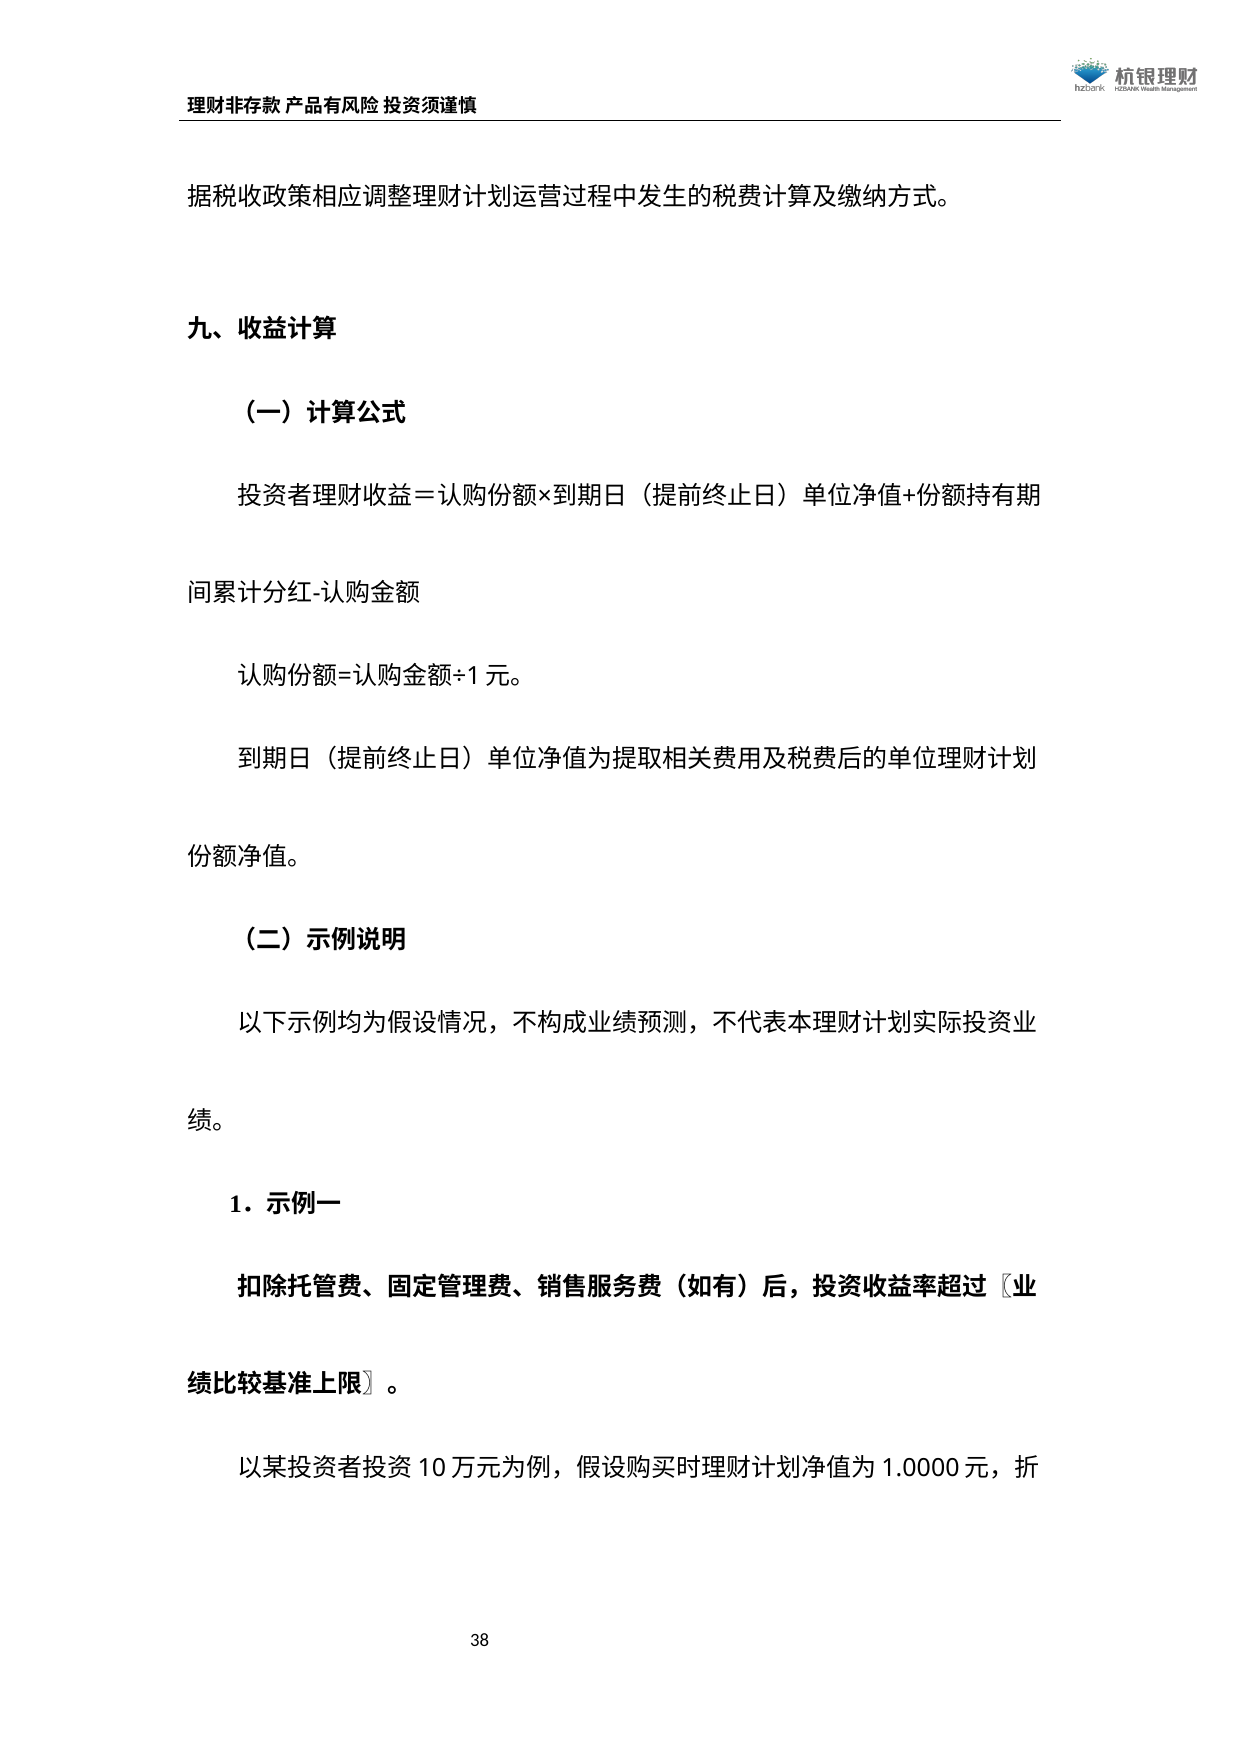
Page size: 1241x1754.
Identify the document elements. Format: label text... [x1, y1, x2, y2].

text 以下示例均为假设情况，不构成业绩预测，不代表本理财计划实际投资业绩。 [187, 988, 1053, 1151]
text 投资者理财收益＝认购份额×到期日（提前终止日）单位净值+份额持有期间累计分红-认购金额 [187, 461, 1053, 623]
list 计算公式 [187, 378, 1053, 443]
list 后续国家法律法规如对相关税收政策进行调整，理财计划管理人有权根据税收政策相应调整理财计划运营过程中发生的税费计算及缴纳方式。 [187, 162, 1053, 227]
picture [1027, 0, 1240, 151]
text 认购份额=认购金额÷1元。 [187, 641, 1053, 706]
list 示例说明 [187, 905, 1053, 970]
list 收益计算 [144, 294, 1053, 359]
text 扣除托管费、固定管理费、销售服务费（如有）后，投资收益率超过〖业绩比较基准上限〗。 [187, 1252, 1053, 1414]
text 到期日（提前终止日）单位净值为提取相关费用及税费后的单位理财计划份额净值。 [187, 724, 1053, 887]
list 示例一 [187, 1169, 1053, 1234]
